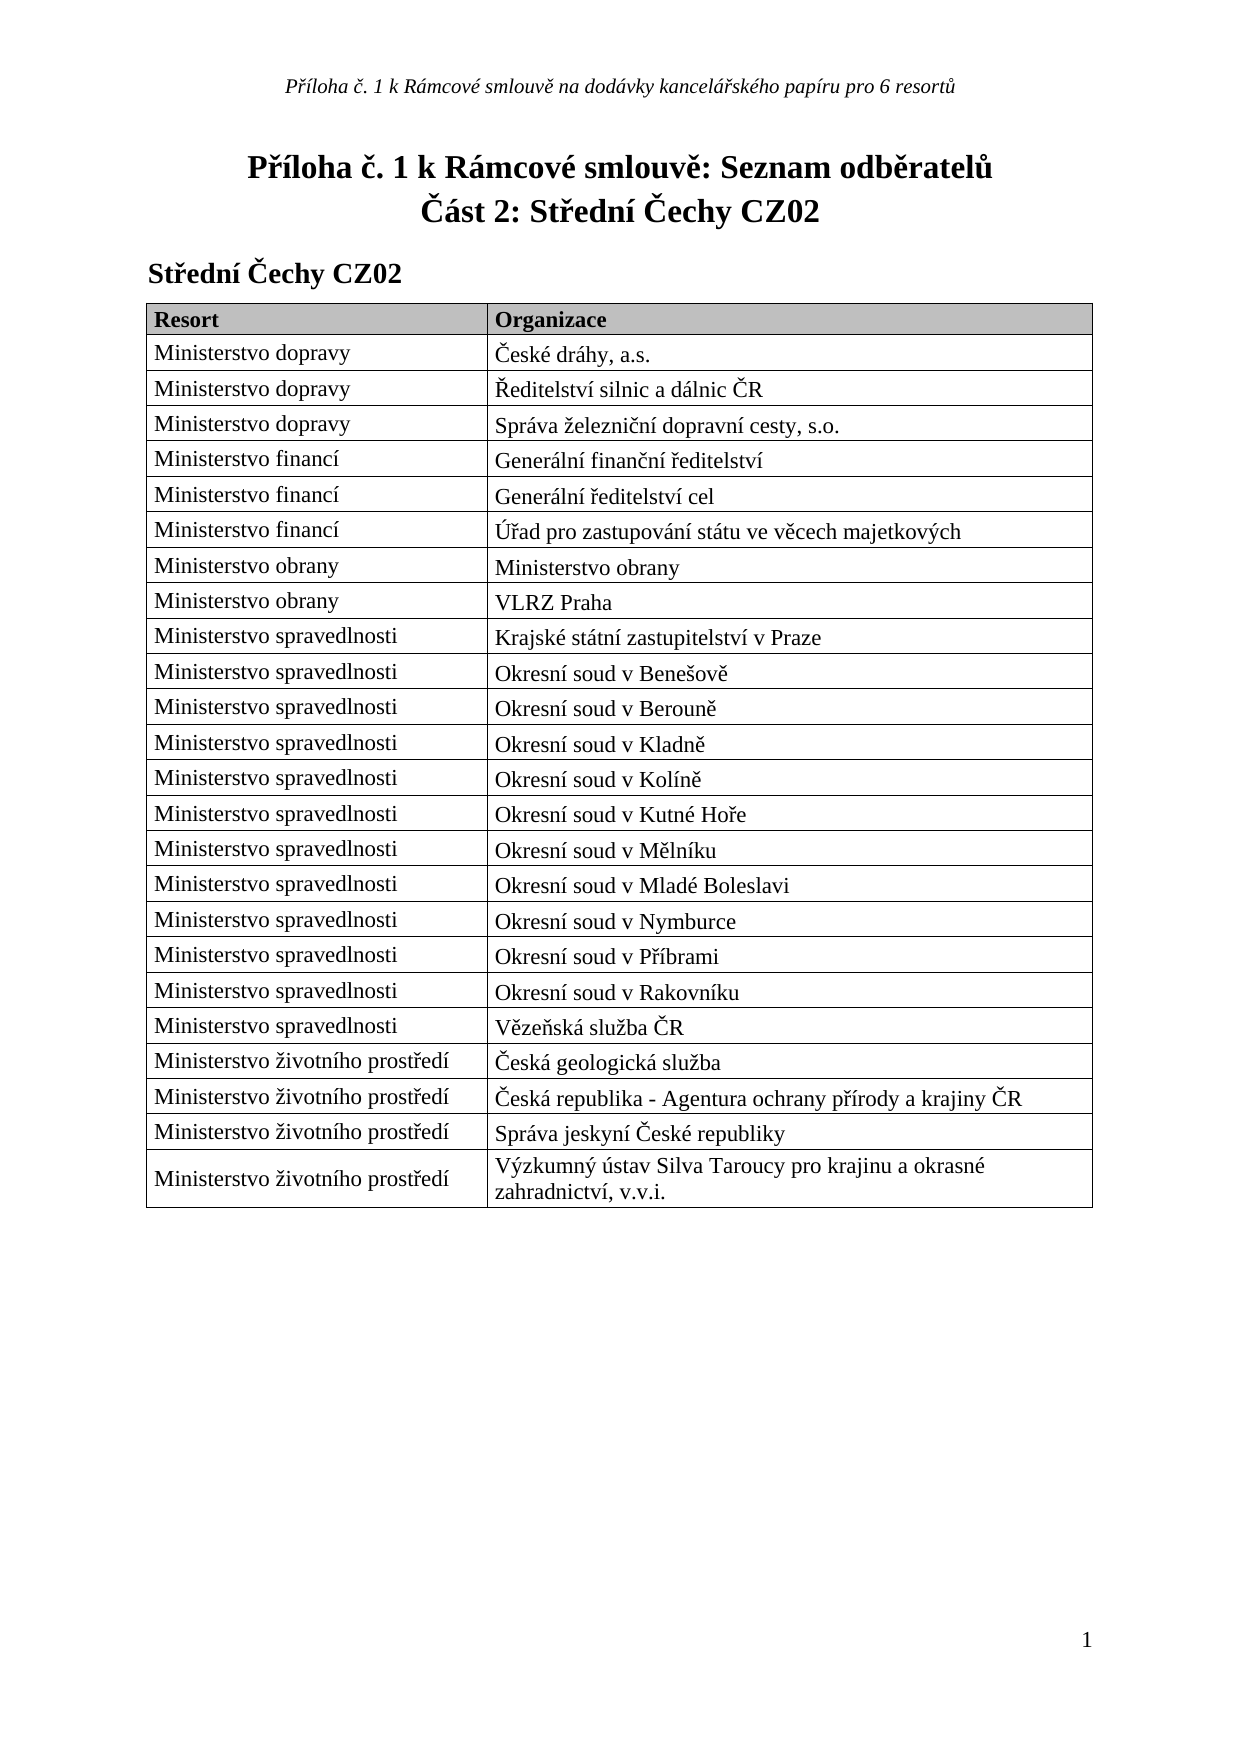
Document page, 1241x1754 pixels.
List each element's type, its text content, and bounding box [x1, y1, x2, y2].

table_cell Ministerstvo spravedlnosti [147, 1008, 487, 1042]
table_header Organizace [488, 304, 1092, 334]
table_cell Ministerstvo životního prostředí [147, 1150, 487, 1207]
table_cell Ministerstvo spravedlnosti [147, 937, 487, 972]
table_cell Ministerstvo životního prostředí [147, 1114, 487, 1149]
table_cell Ministerstvo spravedlnosti [147, 831, 487, 865]
table_cell Česká republika - Agentura ochrany přírody a krajiny ČR [488, 1079, 1092, 1113]
table_cell Ministerstvo dopravy [147, 371, 487, 405]
table_cell Ministerstvo dopravy [147, 406, 487, 440]
text Příloha č. 1 k Rámcové smlouvě: Seznam odběratelů Část 2: Střední Čechy CZ02 [148, 148, 1093, 230]
table_cell Krajské státní zastupitelství v Praze [488, 619, 1092, 653]
table_cell Ministerstvo spravedlnosti [147, 902, 487, 936]
table_cell Ministerstvo životního prostředí [147, 1079, 487, 1113]
table_cell Ministerstvo spravedlnosti [147, 619, 487, 653]
table_cell Ministerstvo spravedlnosti [147, 760, 487, 794]
table_cell Okresní soud v Benešově [488, 654, 1092, 688]
table_cell Správa jeskyní České republiky [488, 1114, 1092, 1149]
table_cell Okresní soud v Rakovníku [488, 973, 1092, 1007]
table_cell Okresní soud v Příbrami [488, 937, 1092, 972]
table_cell Ministerstvo životního prostředí [147, 1044, 487, 1078]
table_cell Správa železniční dopravní cesty, s.o. [488, 406, 1092, 440]
table_cell Ministerstvo dopravy [147, 335, 487, 369]
table_cell VLRZ Praha [488, 583, 1092, 617]
table_cell Ministerstvo spravedlnosti [147, 866, 487, 901]
table_header Resort [147, 304, 487, 334]
table_cell Generální finanční ředitelství [488, 441, 1092, 476]
table_cell Okresní soud v Mělníku [488, 831, 1092, 865]
table_cell Okresní soud v Kutné Hoře [488, 796, 1092, 830]
table_cell Okresní soud v Kladně [488, 725, 1092, 759]
table_cell Úřad pro zastupování státu ve věcech majetkových [488, 512, 1092, 547]
subtitle Střední Čechy CZ02 [148, 257, 1093, 290]
table_cell Ministerstvo spravedlnosti [147, 725, 487, 759]
table_cell Ministerstvo spravedlnosti [147, 973, 487, 1007]
table_cell České dráhy, a.s. [488, 335, 1092, 369]
table_cell Česká geologická služba [488, 1044, 1092, 1078]
table_cell Vězeňská služba ČR [488, 1008, 1092, 1042]
table_cell Ministerstvo spravedlnosti [147, 796, 487, 830]
table_cell Okresní soud v Kolíně [488, 760, 1092, 794]
table_cell Ministerstvo obrany [147, 583, 487, 617]
table_cell Ředitelství silnic a dálnic ČR [488, 371, 1092, 405]
table_cell Ministerstvo spravedlnosti [147, 654, 487, 688]
table_cell Okresní soud v Nymburce [488, 902, 1092, 936]
table_cell Ministerstvo financí [147, 441, 487, 476]
table_cell Generální ředitelství cel [488, 477, 1092, 511]
table_cell Okresní soud v Berouně [488, 689, 1092, 724]
table_cell Ministerstvo obrany [147, 548, 487, 582]
table_cell Okresní soud v Mladé Boleslavi [488, 866, 1092, 901]
table_cell Ministerstvo financí [147, 512, 487, 547]
table_cell Ministerstvo spravedlnosti [147, 689, 487, 724]
table_cell Výzkumný ústav Silva Taroucy pro krajinu a okrasné zahradnictví, v.v.i. [488, 1150, 1092, 1207]
table_cell Ministerstvo financí [147, 477, 487, 511]
table_cell Ministerstvo obrany [488, 548, 1092, 582]
